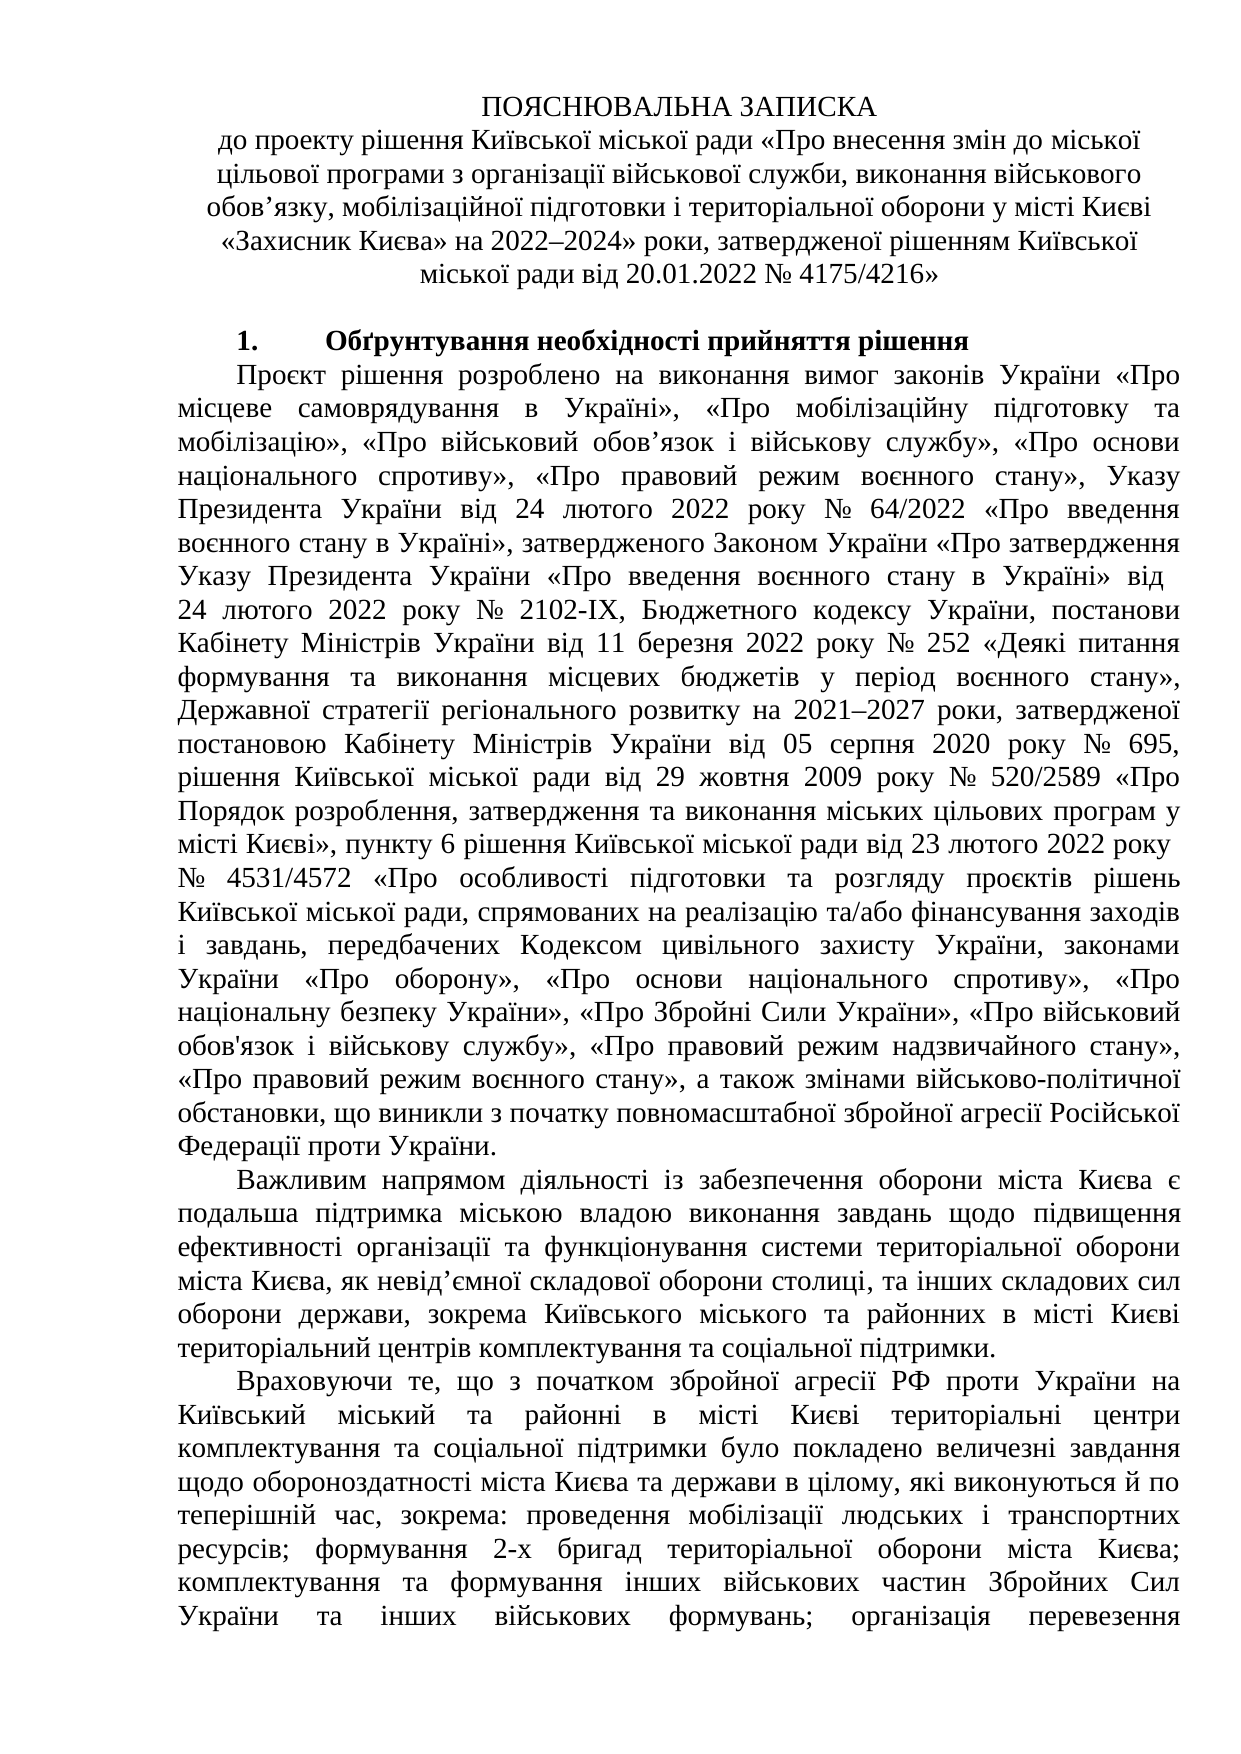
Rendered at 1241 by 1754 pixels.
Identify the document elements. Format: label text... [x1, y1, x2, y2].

text до проекту рішення Київської міської ради «Про внесення змін до міської цільової програми з організації військової служби, виконання військового обов’язку, мобілізаційної підготовки і територіальної оборони у місті Києві «Захисник Києва» на 2022‒2024» роки, затвердженої рішенням Київської міської ради від 20.01.2022 № 4175/4216» [177, 122, 1181, 290]
text Проєкт рішення розроблено на виконання вимог законів України «Про місцеве самоврядування в Україні», «Про мобілізаційну підготовку та мобілізацію», «Про військовий обов’язок і військову службу», «Про основи національного спротиву», «Про правовий режим воєнного стану», Указу Президента України від 24 лютого 2022 року № 64/2022 «Про введення воєнного стану в Україні», затвердженого Законом України «Про затвердження Указу Президента України «Про введення воєнного стану в Україні» від 24 лютого 2022 року № 2102-ІХ, Бюджетного кодексу України, постанови Кабінету Міністрів України від 11 березня 2022 року № 252 «Деякі питання формування та виконання місцевих бюджетів у період воєнного стану», Державної стратегії регіонального розвитку на 2021–2027 роки, затвердженої постановою Кабінету Міністрів України від 05 серпня 2020 року № 695, рішення Київської міської ради від 29 жовтня 2009 року № 520/2589 «Про Порядок розроблення, затвердження та виконання міських цільових програм у місті Києві», пункту 6 рішення Київської міської ради від 23 лютого 2022 року № 4531/4572 «Про особливості підготовки та розгляду проєктів рішень Київської міської ради, спрямованих на реалізацію та/або фінансування заходів і завдань, передбачених Кодексом цивільного захисту України, законами України «Про оборону», «Про основи національного спротиву», «Про національну безпеку України», «Про Збройні Сили України», «Про військовий обов'язок і військову службу», «Про правовий режим надзвичайного стану», «Про правовий режим воєнного стану», а також змінами військово-політичної обстановки, що виникли з початку повномасштабної збройної агресії Російської Федерації проти України. [177, 357, 1181, 1162]
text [177, 1363, 1181, 1632]
text Важливим напрямом діяльності із забезпечення оборони міста Києва є подальша підтримка міською владою виконання завдань щодо підвищення ефективності організації та функціонування системи територіальної оборони міста Києва, як невід’ємної складової оборони столиці, та інших складових сил оборони держави, зокрема Київського міського та районних в місті Києві територіальний центрів комплектування та соціальної підтримки. [177, 1162, 1181, 1363]
text ПОЯСНЮВАЛЬНА ЗАПИСКА [177, 89, 1181, 122]
list Обґрунтування необхідності прийняття рішення [177, 323, 1181, 357]
